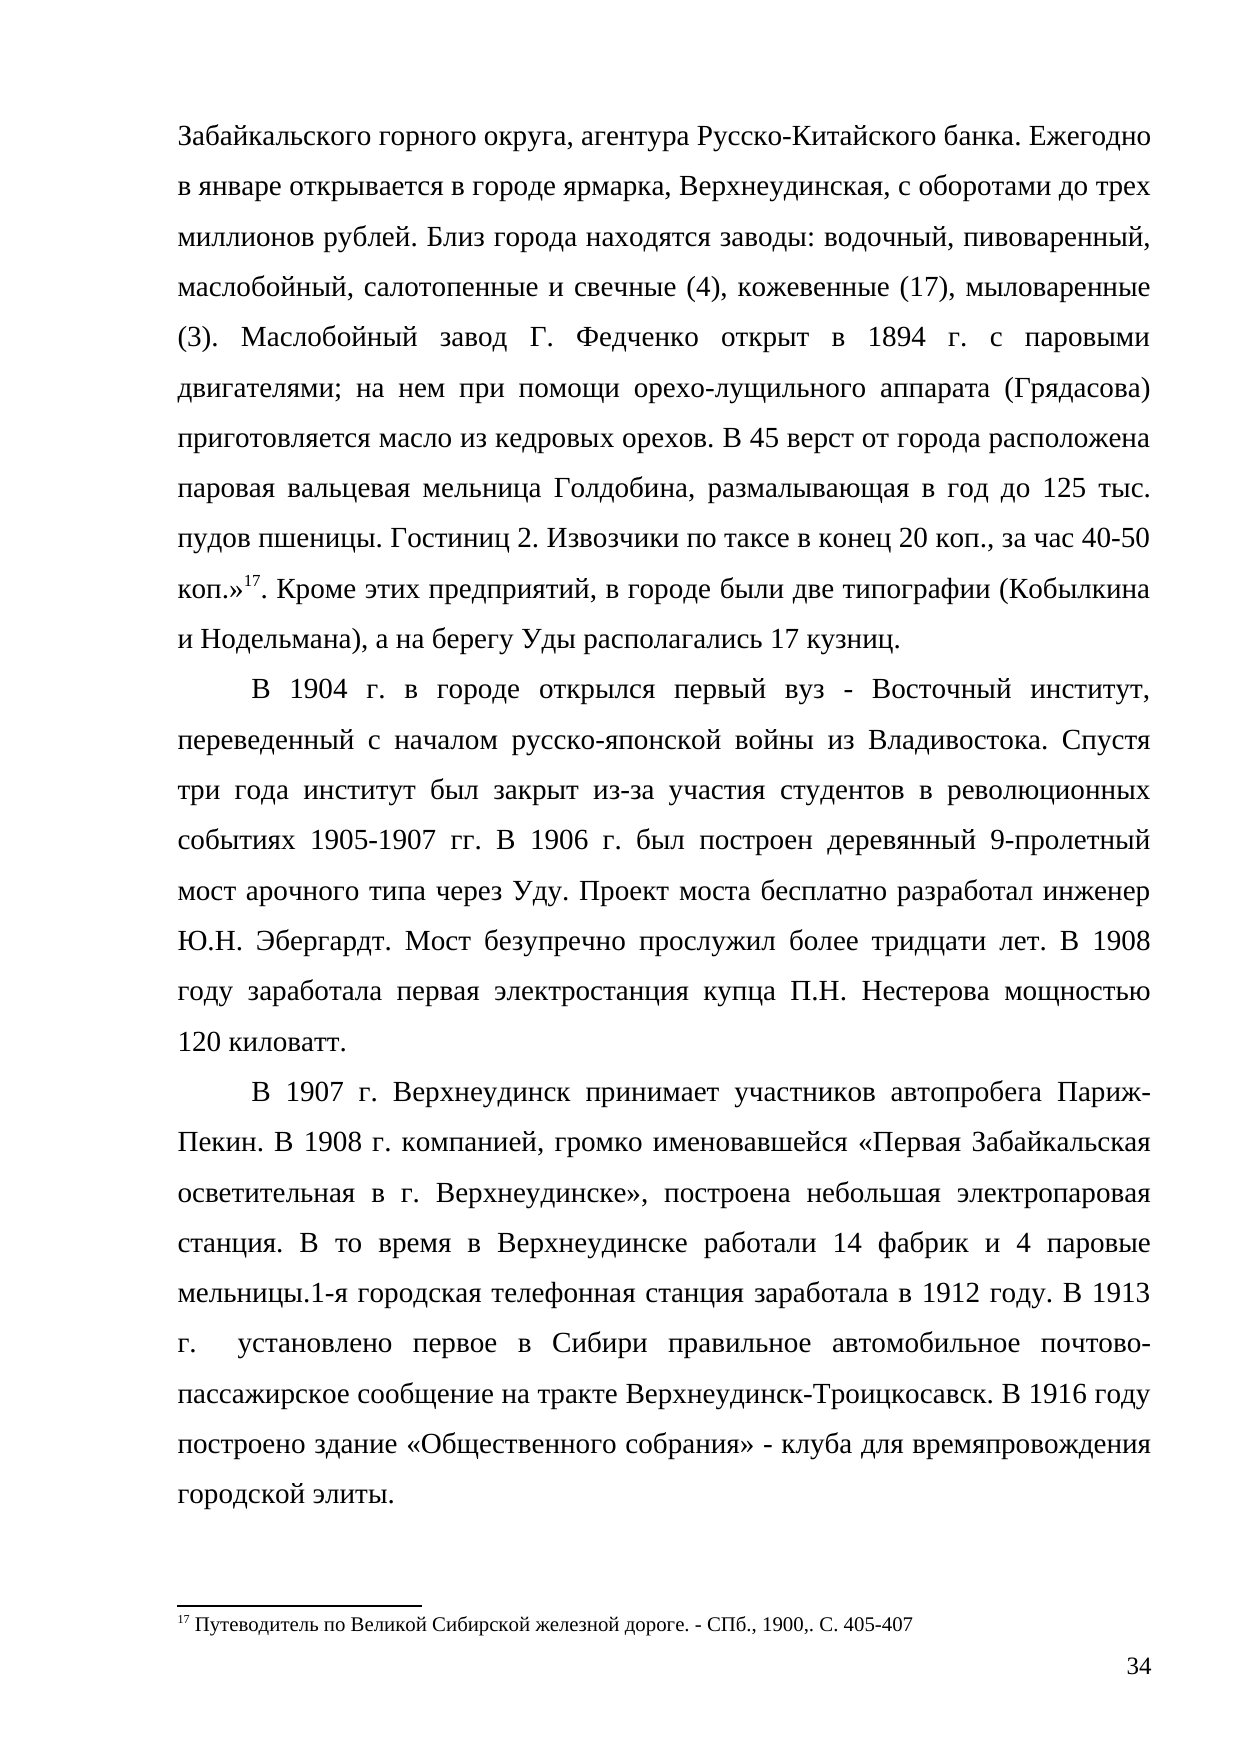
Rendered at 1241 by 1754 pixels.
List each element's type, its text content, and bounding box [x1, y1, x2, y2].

text В . в городе открылся первый вуз - Восточный институт, переведенный с началом русско-японской войны из Владивостока. Спустя три года институт был закрыт из-за участия студентов в революционных событиях 1905-1907 гг. В . был построен деревянный 9-пролетный мост арочного типа через Уду. Проект моста бесплатно разработал инженер Ю.Н. Эбергардт. Мост безупречно прослужил более тридцати лет. В 1908 году заработала первая электростанция купца П.Н. Нестерова мощностью 120 киловатт. [177, 672, 1152, 1057]
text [177, 118, 1152, 655]
text В . Верхнеудинск принимает участников автопробега Париж- Пекин. В . компанией, громко именовавшейся «Первая Забайкальская осветительная в г. Верхнеудинске», построена небольшая электропаровая станция. В то время в Верхнеудинске работали 14 фабрик и 4 паровые мельницы.1-я городская телефонная станция заработала в 1912 году. В . установлено первое в Сибири правильное автомобильное почтово-пассажирское сообщение на тракте Верхнеудинск-Троицкосавск. В 1916 году построено здание «Общественного собрания» - клуба для времяпровождения городской элиты. [177, 1074, 1152, 1510]
